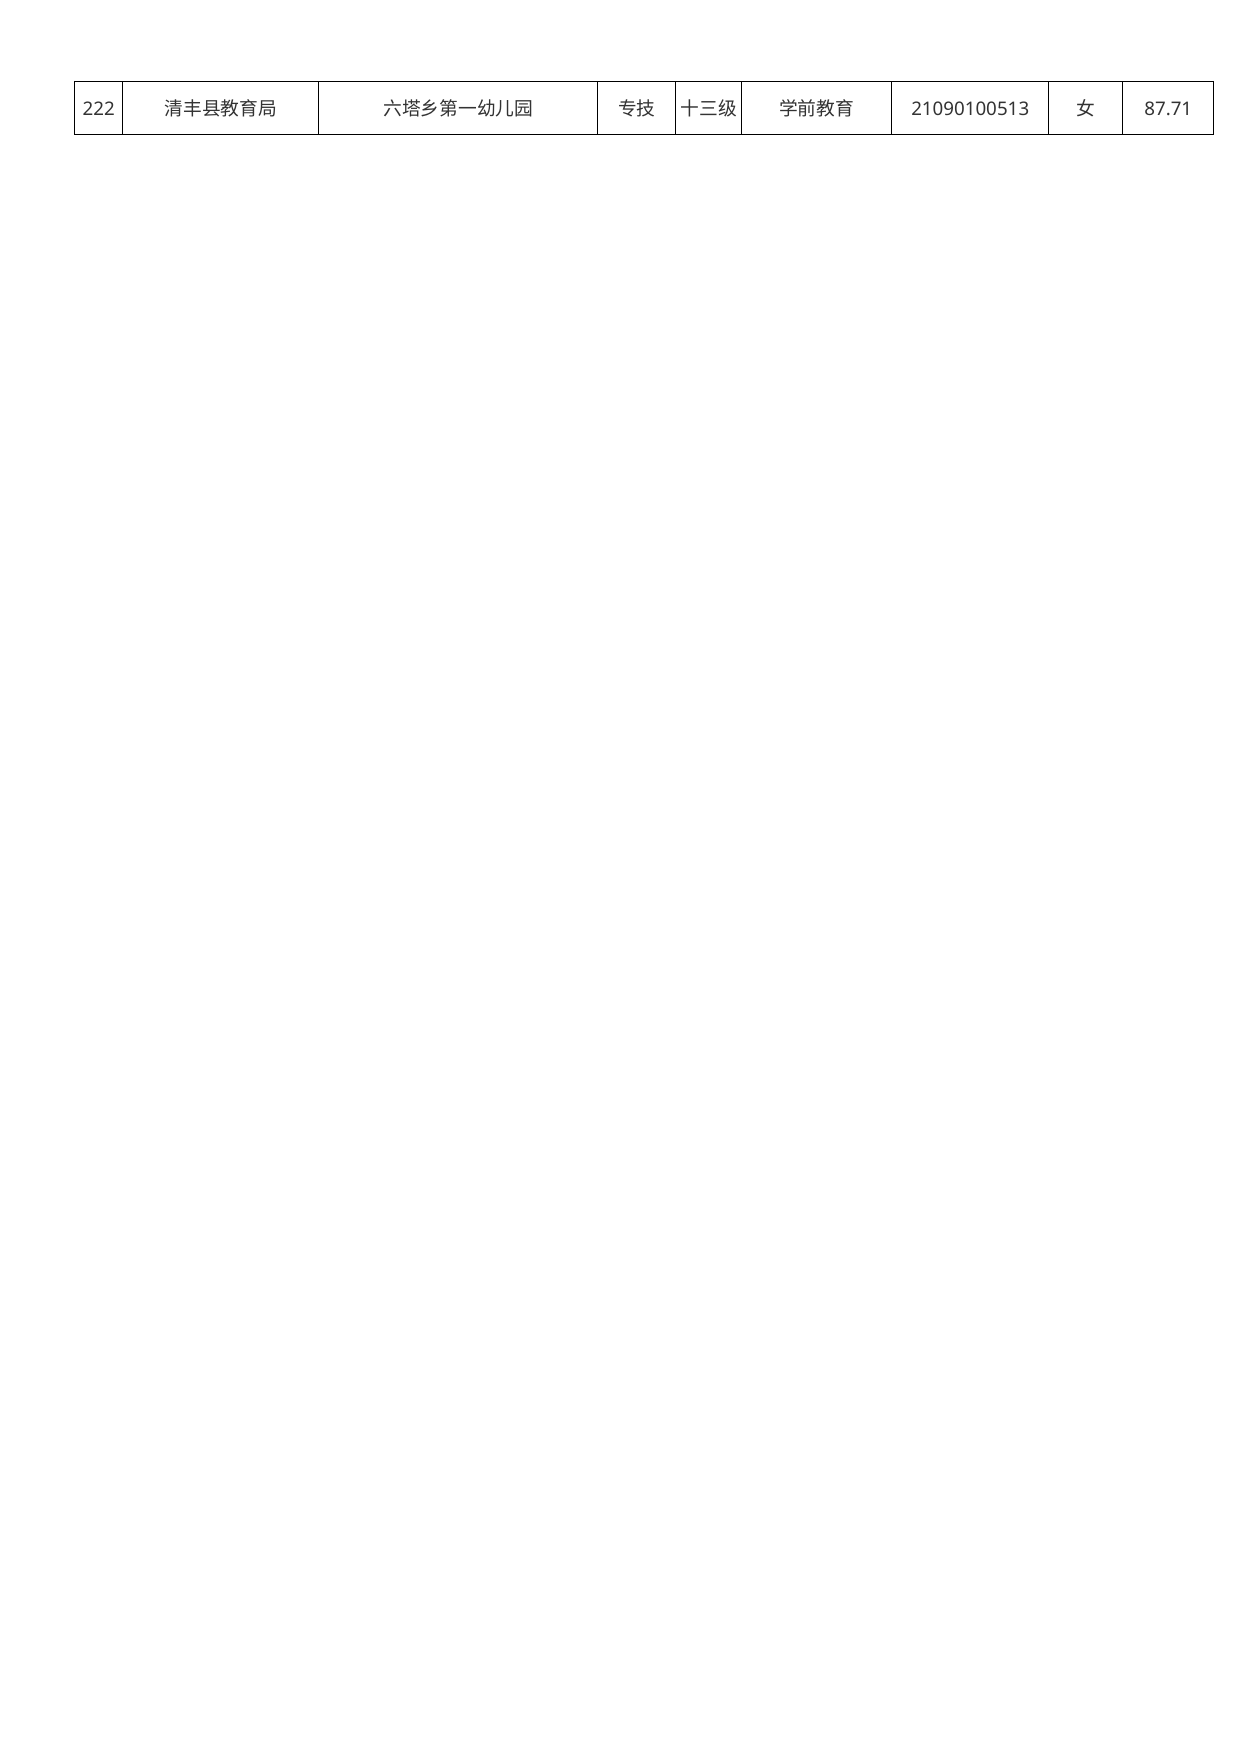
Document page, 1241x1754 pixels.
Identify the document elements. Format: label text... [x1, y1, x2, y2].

table_cell 女 [1049, 82, 1122, 134]
table_cell 222 [75, 82, 122, 134]
table_cell 十三级 [676, 82, 741, 134]
table_cell 学前教育 [742, 82, 891, 134]
table_cell 87.71 [1123, 82, 1213, 134]
table_cell 六塔乡第一幼儿园 [319, 82, 597, 134]
table_cell 专技 [598, 82, 675, 134]
table_cell 清丰县教育局 [123, 82, 318, 134]
table_cell 21090100513 [892, 82, 1048, 134]
